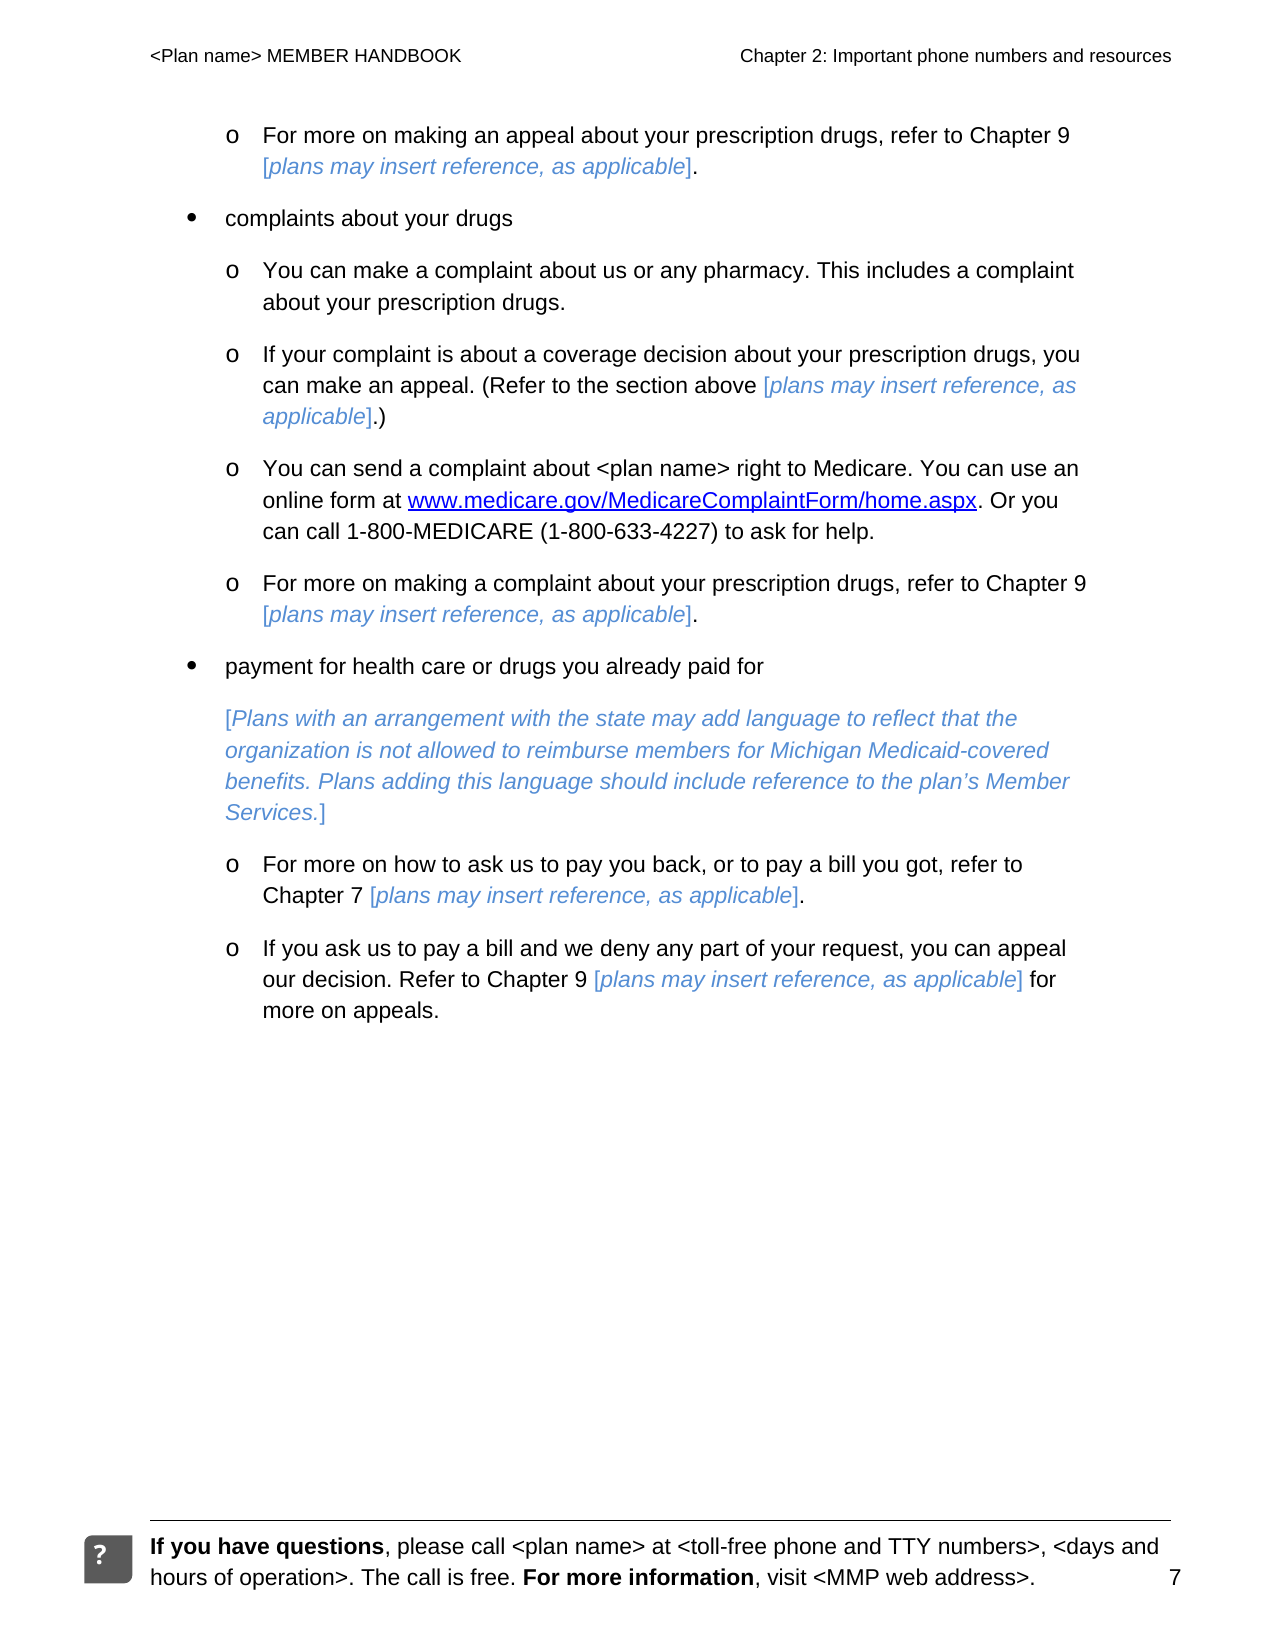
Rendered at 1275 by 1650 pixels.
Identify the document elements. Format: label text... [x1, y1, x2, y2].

text payment for health care or drugs you already paid for [187, 650, 1096, 681]
list You can make a complaint about us or any pharmacy. This includes a complaint about your prescription drugs. [225, 254, 1096, 316]
list If you ask us to pay a bill and we deny any part of your request, you can appeal our decision. Refer to Chapter 9 [plans may insert reference, as applicable] for more on appeals. [225, 931, 1096, 1025]
list For more on making a complaint about your prescription drugs, refer to Chapter 9 [plans may insert reference, as applicable]. [225, 566, 1096, 629]
list For more on making an appeal about your prescription drugs, refer to Chapter 9 [plans may insert reference, as applicable]. [225, 118, 1096, 181]
list For more on how to ask us to pay you back, or to pay a bill you got, refer to Chapter 7 [plans may insert reference, as applicable]. [225, 848, 1096, 910]
list You can send a complaint about <plan name> right to Medicare. You can use an online form at www.medicare.gov/MedicareComplaintForm/home.aspx. Or you can call 1-800-MEDICARE (1-800-633-4227) to ask for help. [225, 452, 1096, 546]
list If your complaint is about a coverage decision about your prescription drugs, you can make an appeal. (Refer to the section above [plans may insert reference, as applicable].) [225, 337, 1096, 431]
text complaints about your drugs [187, 202, 1096, 233]
text [Plans with an arrangement with the state may add language to reflect that the organization is not allowed to reimburse members for Michigan Medicaid-covered benefits. Plans adding this language should include reference to the plan’s Member Services.] [225, 702, 1096, 827]
